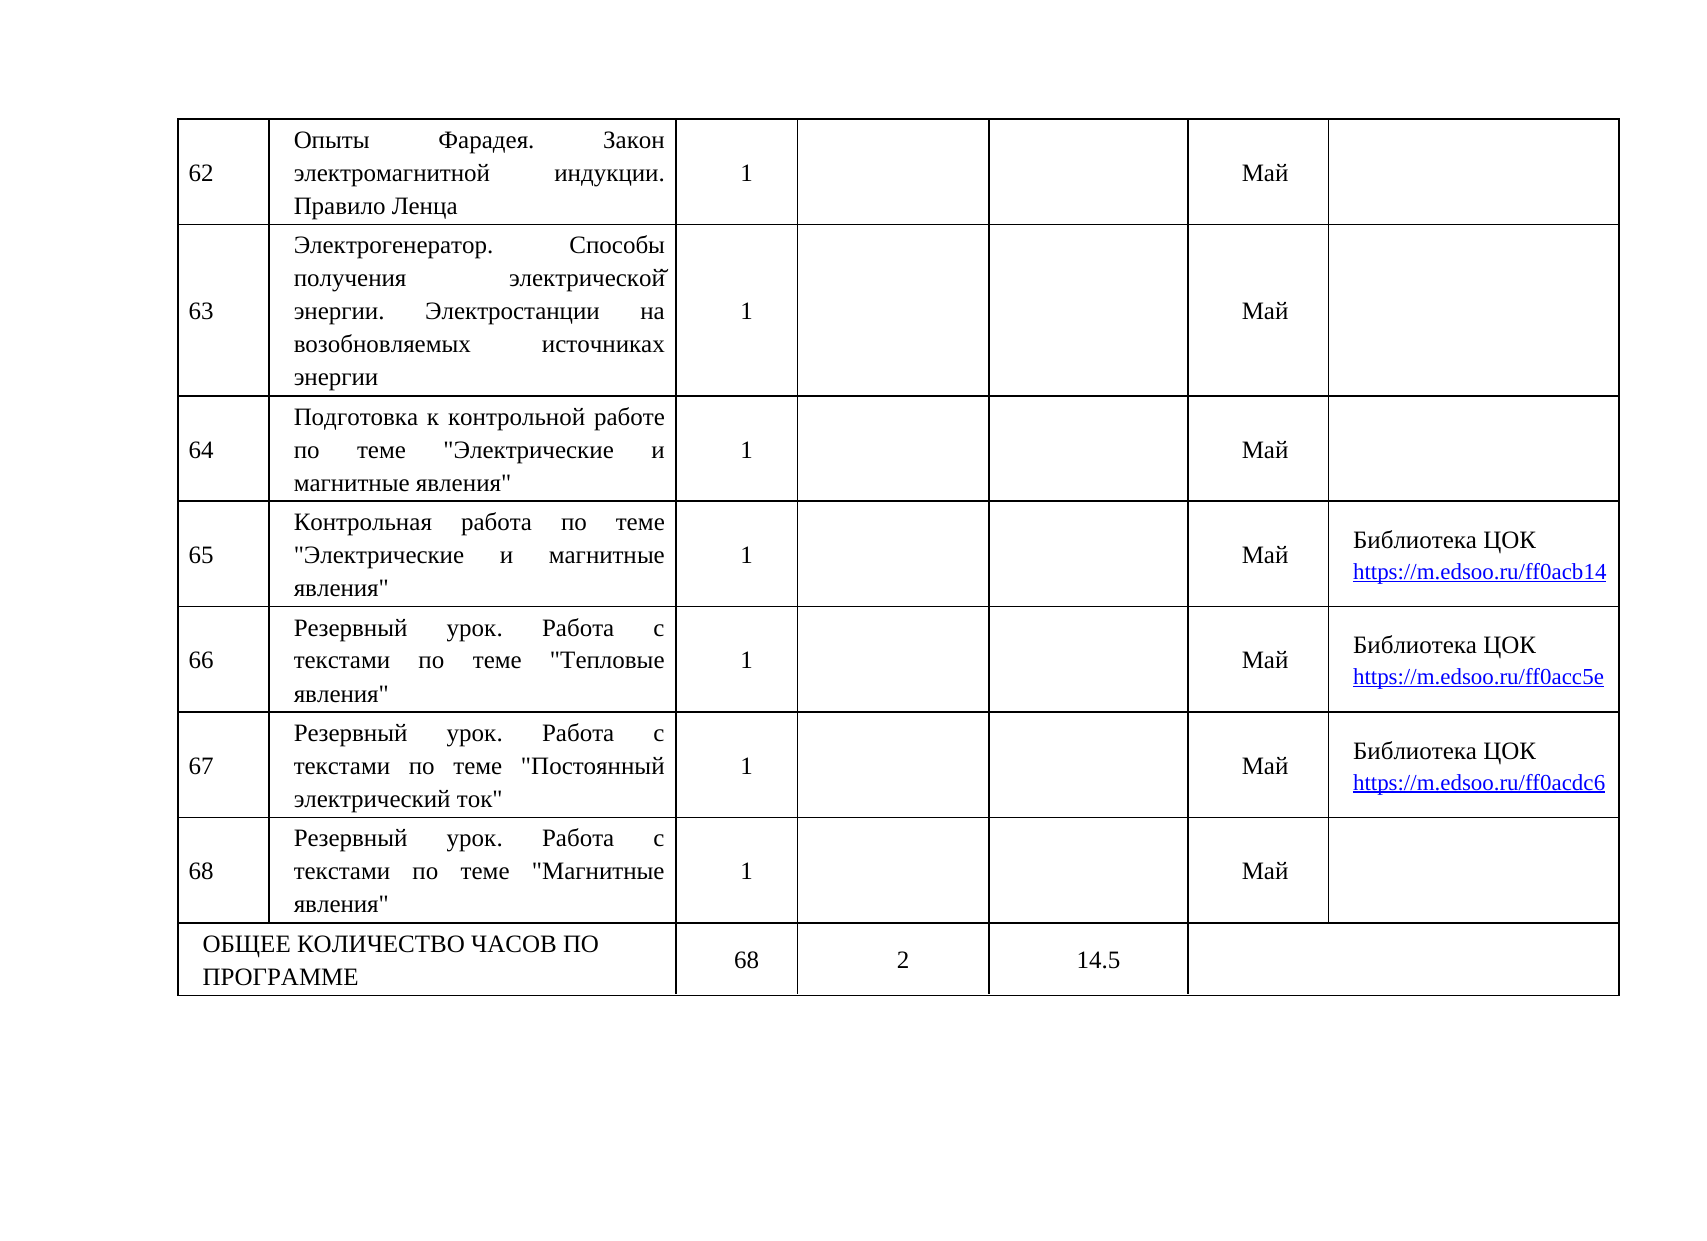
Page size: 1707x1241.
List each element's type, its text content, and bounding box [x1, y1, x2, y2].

table_cell 68 [179, 818, 268, 922]
table_cell Библиотека ЦОК https://m.edsoo.ru/ff0acb14 [1329, 502, 1618, 606]
table_cell Май [1189, 120, 1328, 223]
table_cell [798, 397, 988, 500]
table_cell [798, 120, 988, 223]
table_cell 14.5 [990, 924, 1187, 994]
table_cell 63 [179, 225, 268, 395]
table_cell Май [1189, 225, 1328, 395]
table_cell Резервный урок. Работа с текстами по теме "Тепловые явления" [270, 607, 675, 711]
table_cell 1 [677, 818, 797, 922]
table_cell 67 [179, 713, 268, 817]
table_cell 66 [179, 607, 268, 711]
table_cell [990, 818, 1187, 922]
table_cell [1189, 924, 1618, 994]
table_cell Май [1189, 607, 1328, 711]
table_cell Библиотека ЦОК https://m.edsoo.ru/ff0acdc6 [1329, 713, 1618, 817]
table_cell [990, 713, 1187, 817]
table_cell 62 [179, 120, 268, 223]
table_cell 64 [179, 397, 268, 500]
table_cell Резервный урок. Работа с текстами по теме "Магнитные явления" [270, 818, 675, 922]
table_cell [990, 607, 1187, 711]
table_cell Резервный урок. Работа с текстами по теме "Постоянный электрический ток" [270, 713, 675, 817]
table_cell Опыты Фарадея. Закон электромагнитной индукции. Правило Ленца [270, 120, 675, 223]
table_cell Электрогенератор. Способы получения электрической̆ энергии. Электростанции на возобновляемых источниках энергии [270, 225, 675, 395]
table_cell 1 [677, 607, 797, 711]
table_cell Май [1189, 502, 1328, 606]
table_cell [1329, 225, 1618, 395]
table_cell [990, 502, 1187, 606]
table_cell 1 [677, 397, 797, 500]
table_cell [990, 225, 1187, 395]
table_cell 1 [677, 713, 797, 817]
table_cell 1 [677, 120, 797, 223]
table_cell Подготовка к контрольной работе по теме "Электрические и магнитные явления" [270, 397, 675, 500]
table_cell [990, 397, 1187, 500]
table_cell [798, 225, 988, 395]
table_cell ОБЩЕЕ КОЛИЧЕСТВО ЧАСОВ ПО ПРОГРАММЕ [179, 924, 675, 994]
table_cell [1329, 818, 1618, 922]
table_cell Май [1189, 397, 1328, 500]
table_cell 1 [677, 502, 797, 606]
table_cell Май [1189, 818, 1328, 922]
table_cell Май [1189, 713, 1328, 817]
table_cell 1 [677, 225, 797, 395]
table_cell [1329, 120, 1618, 223]
table_cell 68 [677, 924, 797, 994]
table_cell [798, 502, 988, 606]
table_cell Контрольная работа по теме "Электрические и магнитные явления" [270, 502, 675, 606]
table_cell [990, 120, 1187, 223]
table_cell 65 [179, 502, 268, 606]
table_cell [798, 818, 988, 922]
table_cell [1329, 397, 1618, 500]
table_cell Библиотека ЦОК https://m.edsoo.ru/ff0acc5e [1329, 607, 1618, 711]
table_cell 2 [798, 924, 988, 994]
table_cell [798, 607, 988, 711]
table_cell [798, 713, 988, 817]
